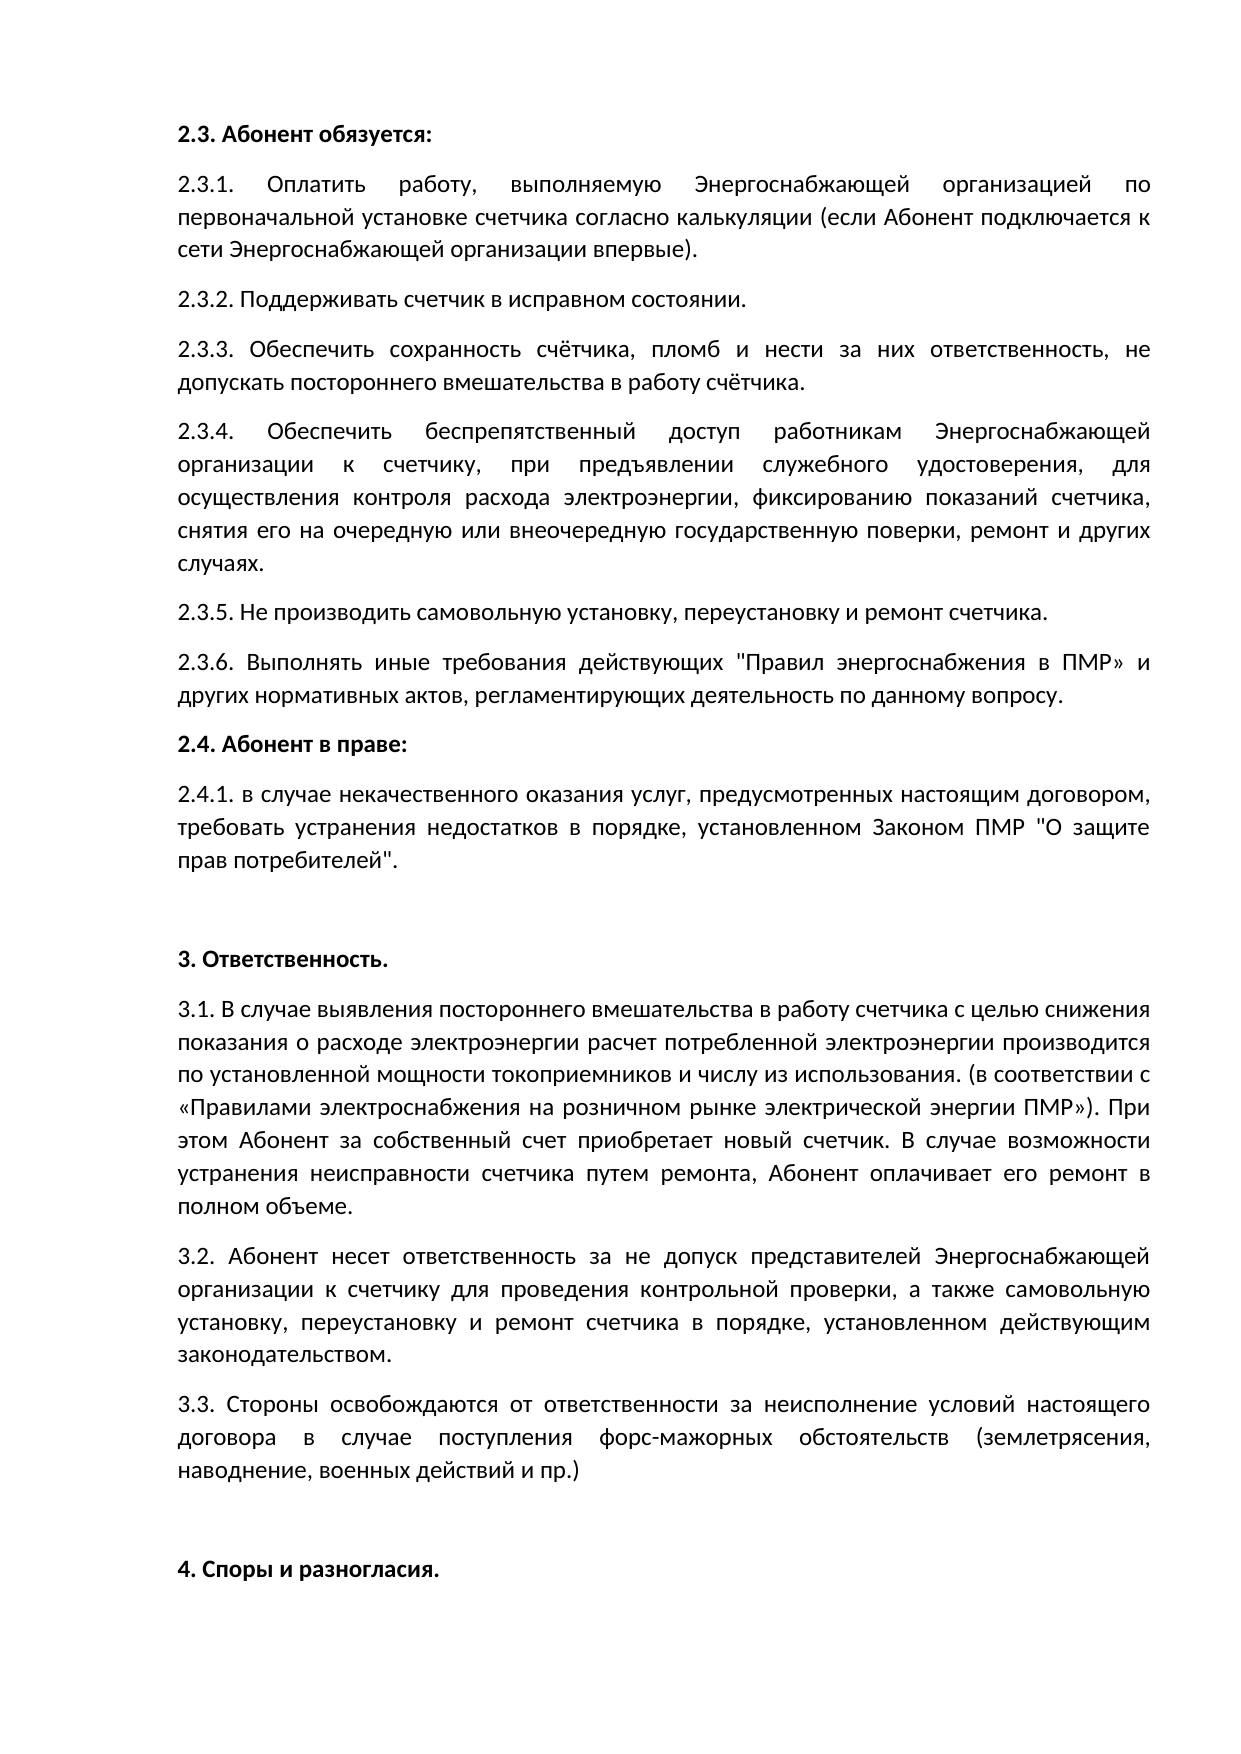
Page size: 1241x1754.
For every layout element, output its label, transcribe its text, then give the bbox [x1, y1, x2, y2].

text 3. Ответственность. [177, 943, 1152, 974]
text 2.3. Абонент обязуется: [177, 118, 1152, 149]
text 2.3.2. Поддерживать счетчик в исправном состоянии. [177, 283, 1152, 314]
text 2.3.1. Оплатить работу, выполняемую Энергоснабжающей организацией по первоначальной установке счетчика согласно калькуляции (если Абонент подключается к сети Энергоснабжающей организации впервые). [177, 168, 1152, 264]
text 4. Споры и разногласия. [177, 1553, 1152, 1584]
text 2.4. Абонент в праве: [177, 728, 1152, 759]
text 3.1. В случае выявления постороннего вмешательства в работу счетчика с целью снижения показания о расходе электроэнергии расчет потребленной электроэнергии производится по установленной мощности токоприемников и числу из использования. (в соответствии с «Правилами электроснабжения на розничном рынке электрической энергии ПМР»). При этом Абонент за собственный счет приобретает новый счетчик. В случае возможности устранения неисправности счетчика путем ремонта, Абонент оплачивает его ремонт в полном объеме. [177, 993, 1152, 1221]
text 2.3.6. Выполнять иные требования действующих "Правил энергоснабжения в ПМР» и других нормативных актов, регламентирующих деятельность по данному вопросу. [177, 646, 1152, 709]
text 2.3.4. Обеспечить беспрепятственный доступ работникам Энергоснабжающей организации к счетчику, при предъявлении служебного удостоверения, для осуществления контроля расхода электроэнергии, фиксированию показаний счетчика, снятия его на очередную или внеочередную государственную поверки, ремонт и других случаях. [177, 415, 1152, 577]
text 2.3.5. Не производить самовольную установку, переустановку и ремонт счетчика. [177, 596, 1152, 627]
text 2.3.3. Обеспечить сохранность счётчика, пломб и нести за них ответственность, не допускать постороннего вмешательства в работу счётчика. [177, 333, 1152, 396]
text 3.2. Абонент несет ответственность за не допуск представителей Энергоснабжающей организации к счетчику для проведения контрольной проверки, а также самовольную установку, переустановку и ремонт счетчика в порядке, установленном действующим законодательством. [177, 1240, 1152, 1369]
text 2.4.1. в случае некачественного оказания услуг, предусмотренных настоящим договором, требовать устранения недостатков в порядке, установленном Законом ПМР "О защите прав потребителей". [177, 778, 1152, 874]
text 3.3. Стороны освобождаются от ответственности за неисполнение условий настоящего договора в случае поступления форс-мажорных обстоятельств (землетрясения, наводнение, военных действий и пр.) [177, 1388, 1152, 1484]
